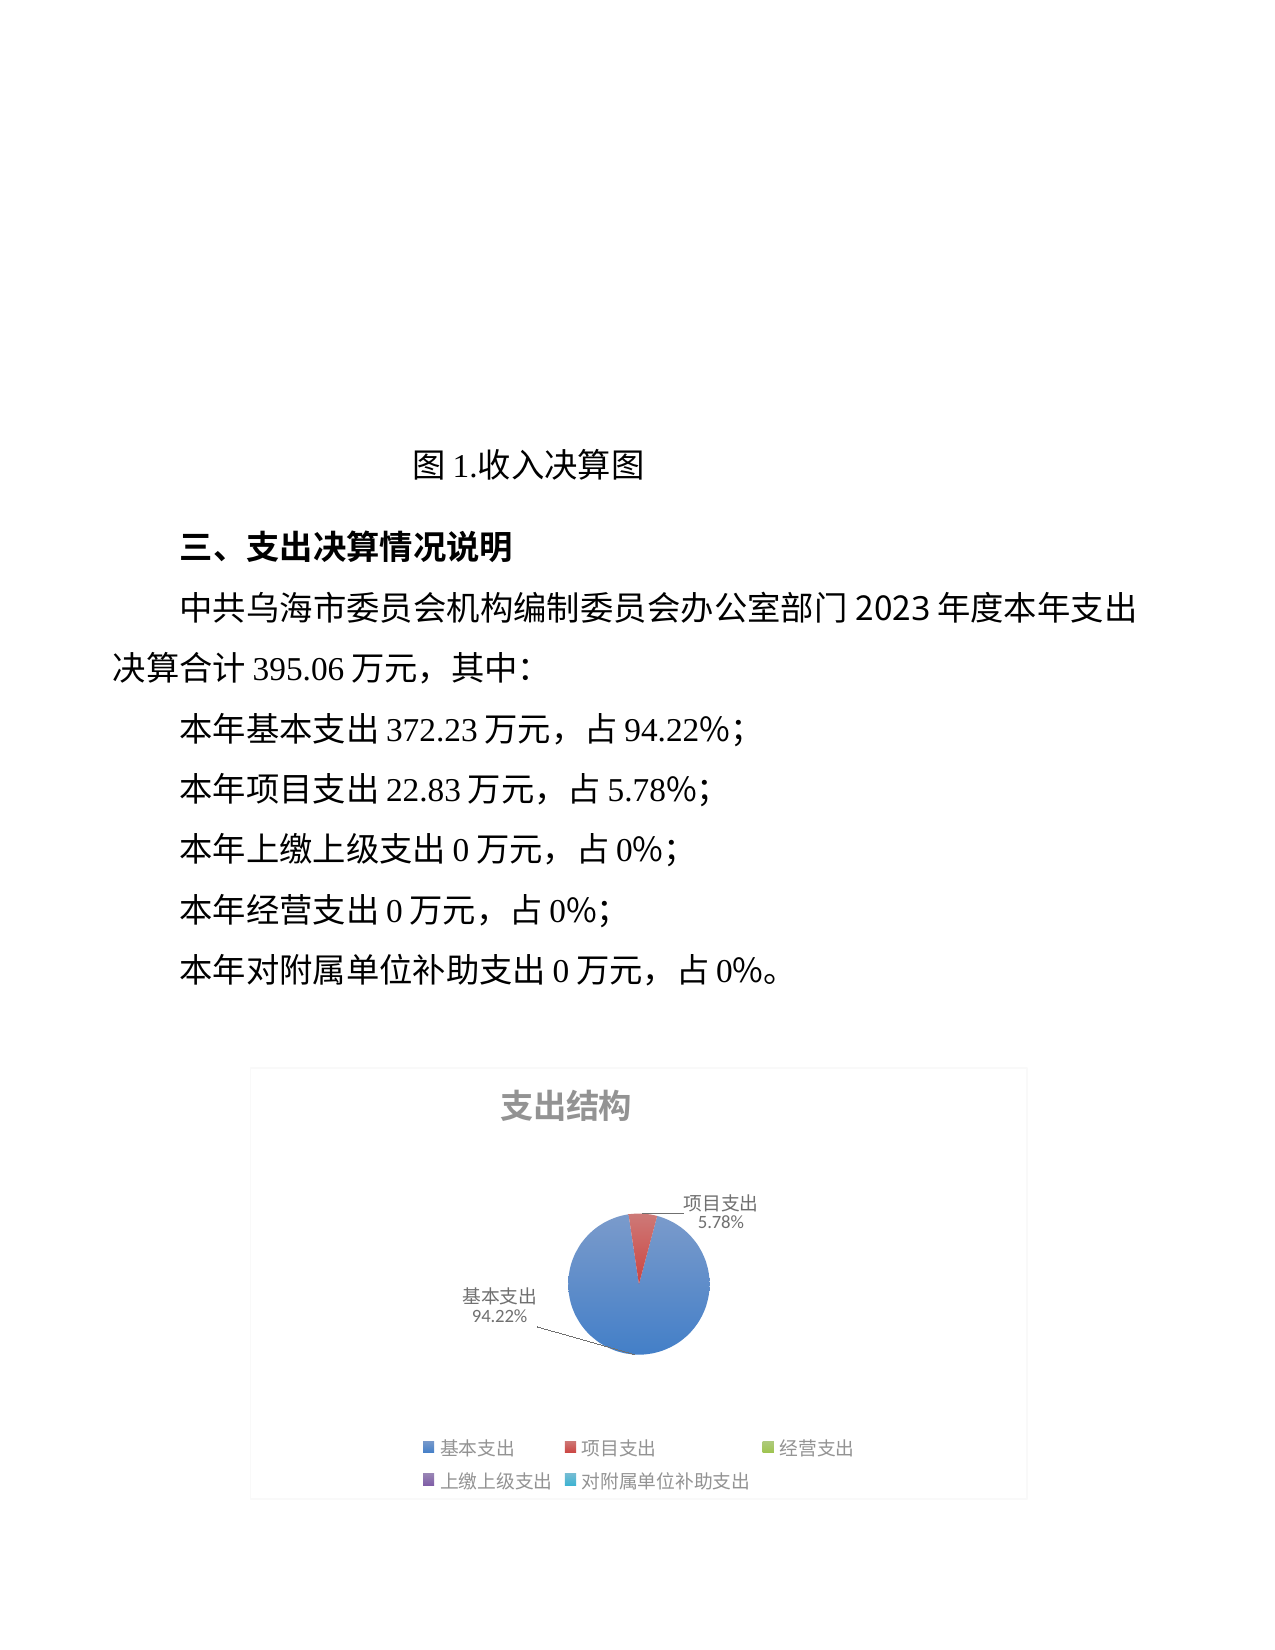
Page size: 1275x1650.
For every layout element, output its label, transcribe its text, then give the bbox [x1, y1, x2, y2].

text 三、支出决算情况说明 [112, 511, 1137, 572]
text 本年基本支出372.23万元，占94.22%； [112, 693, 1137, 753]
text 中共乌海市委员会机构编制委员会办公室部门2023年度本年支出决算合计395.06万元，其中： [112, 572, 1137, 693]
text 本年经营支出0万元，占0%； [112, 874, 1137, 934]
text 本年项目支出22.83万元，占5.78%； [112, 753, 1137, 813]
text 图1.收入决算图 [112, 439, 1137, 487]
text 本年上缴上级支出0万元，占0%； [112, 813, 1137, 874]
text 本年对附属单位补助支出0万元，占0%。 [112, 934, 1137, 995]
